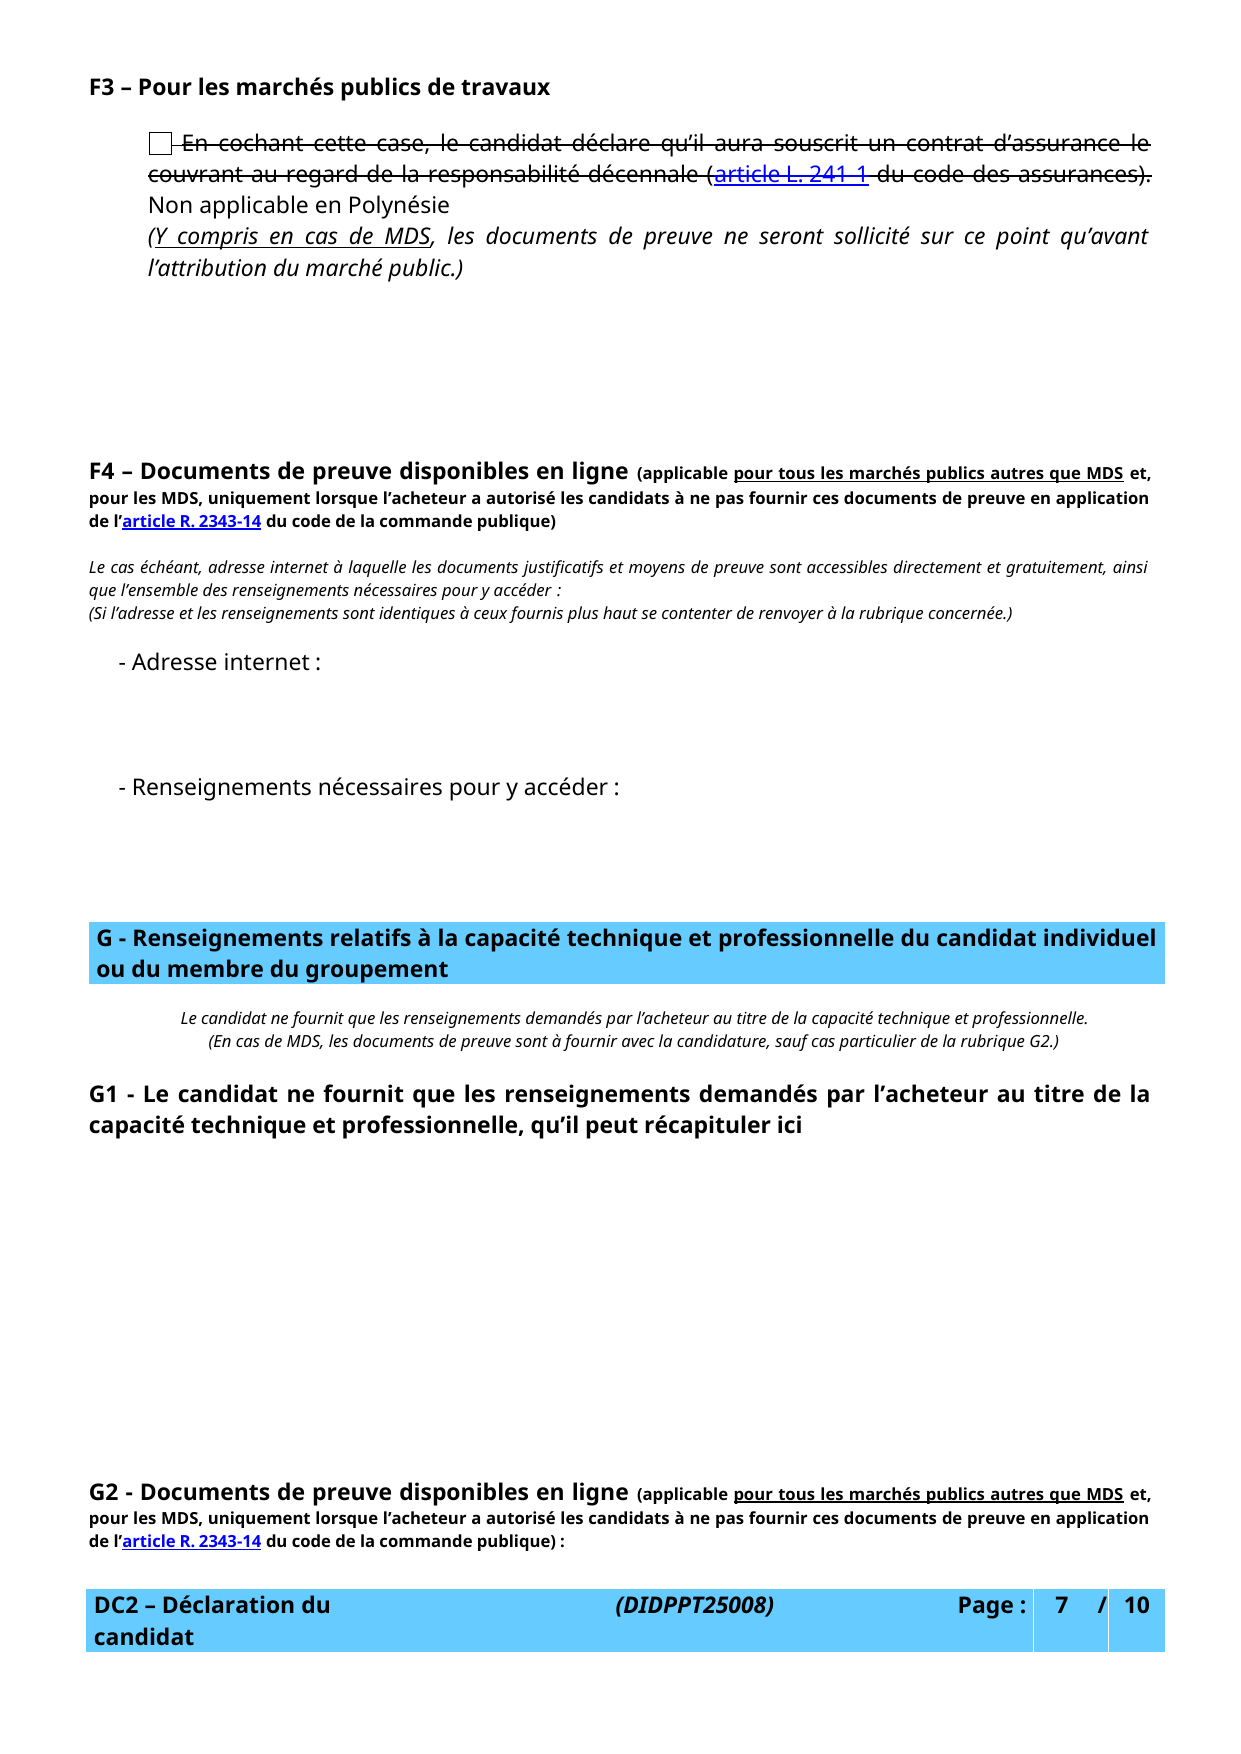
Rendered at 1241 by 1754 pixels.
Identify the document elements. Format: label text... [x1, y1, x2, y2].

text (Si l’adresse et les renseignements sont identiques à ceux fournis plus haut se contenter de renvoyer à la rubrique concernée.) [89, 601, 1152, 624]
text G2 - Documents de preuve disponibles en ligne (applicable pour tous les marchés publics autres que MDS et, pour les MDS, uniquement lorsque l’acheteur a autorisé les candidats à ne pas fournir ces documents de preuve en application de l’article R. 2343-14 du code de la commande publique) : [89, 1476, 1152, 1552]
text Le cas échéant, adresse internet à laquelle les documents justificatifs et moyens de preuve sont accessibles directement et gratuitement, ainsi que l’ensemble des renseignements nécessaires pour y accéder : [89, 556, 1152, 601]
text - Adresse internet : [118, 646, 1152, 677]
text Le candidat ne fournit que les renseignements demandés par l’acheteur au titre de la capacité technique et professionnelle. (En cas de MDS, les documents de preuve sont à fournir avec la candidature, sauf cas particulier de la rubrique G2.) [118, 1007, 1152, 1052]
text G1 - Le candidat ne fournit que les renseignements demandés par l’acheteur au titre de la capacité technique et professionnelle, qu’il peut récapituler ici [89, 1078, 1152, 1140]
text En cochant cette case, le candidat déclare qu’il aura souscrit un contrat d’assurance le couvrant au regard de la responsabilité décennale (article L. 241-1 du code des assurances). Non applicable en Polynésie [148, 177, 1152, 220]
text - Renseignements nécessaires pour y accéder : [118, 771, 1152, 802]
text (Y compris en cas de MDS, les documents de preuve ne seront sollicité sur ce point qu’avant l’attribution du marché public.) [148, 220, 1152, 283]
text F4 – Documents de preuve disponibles en ligne (applicable pour tous les marchés publics autres que MDS et, pour les MDS, uniquement lorsque l’acheteur a autorisé les candidats à ne pas fournir ces documents de preuve en application de l’article R. 2343-14 du code de la commande publique) [89, 455, 1152, 532]
text F3 – Pour les marchés publics de travaux [89, 71, 1152, 102]
text En cochant cette case, le candidat déclare qu’il aura souscrit un contrat d’assurance le couvrant au regard de la responsabilité décennale (article L. 241-1 du code des assurances). Non applicable en Polynésie [148, 126, 1152, 175]
table_header G - Renseignements relatifs à la capacité technique et professionnelle du candidat individuel ou du membre du groupement [89, 922, 1165, 984]
